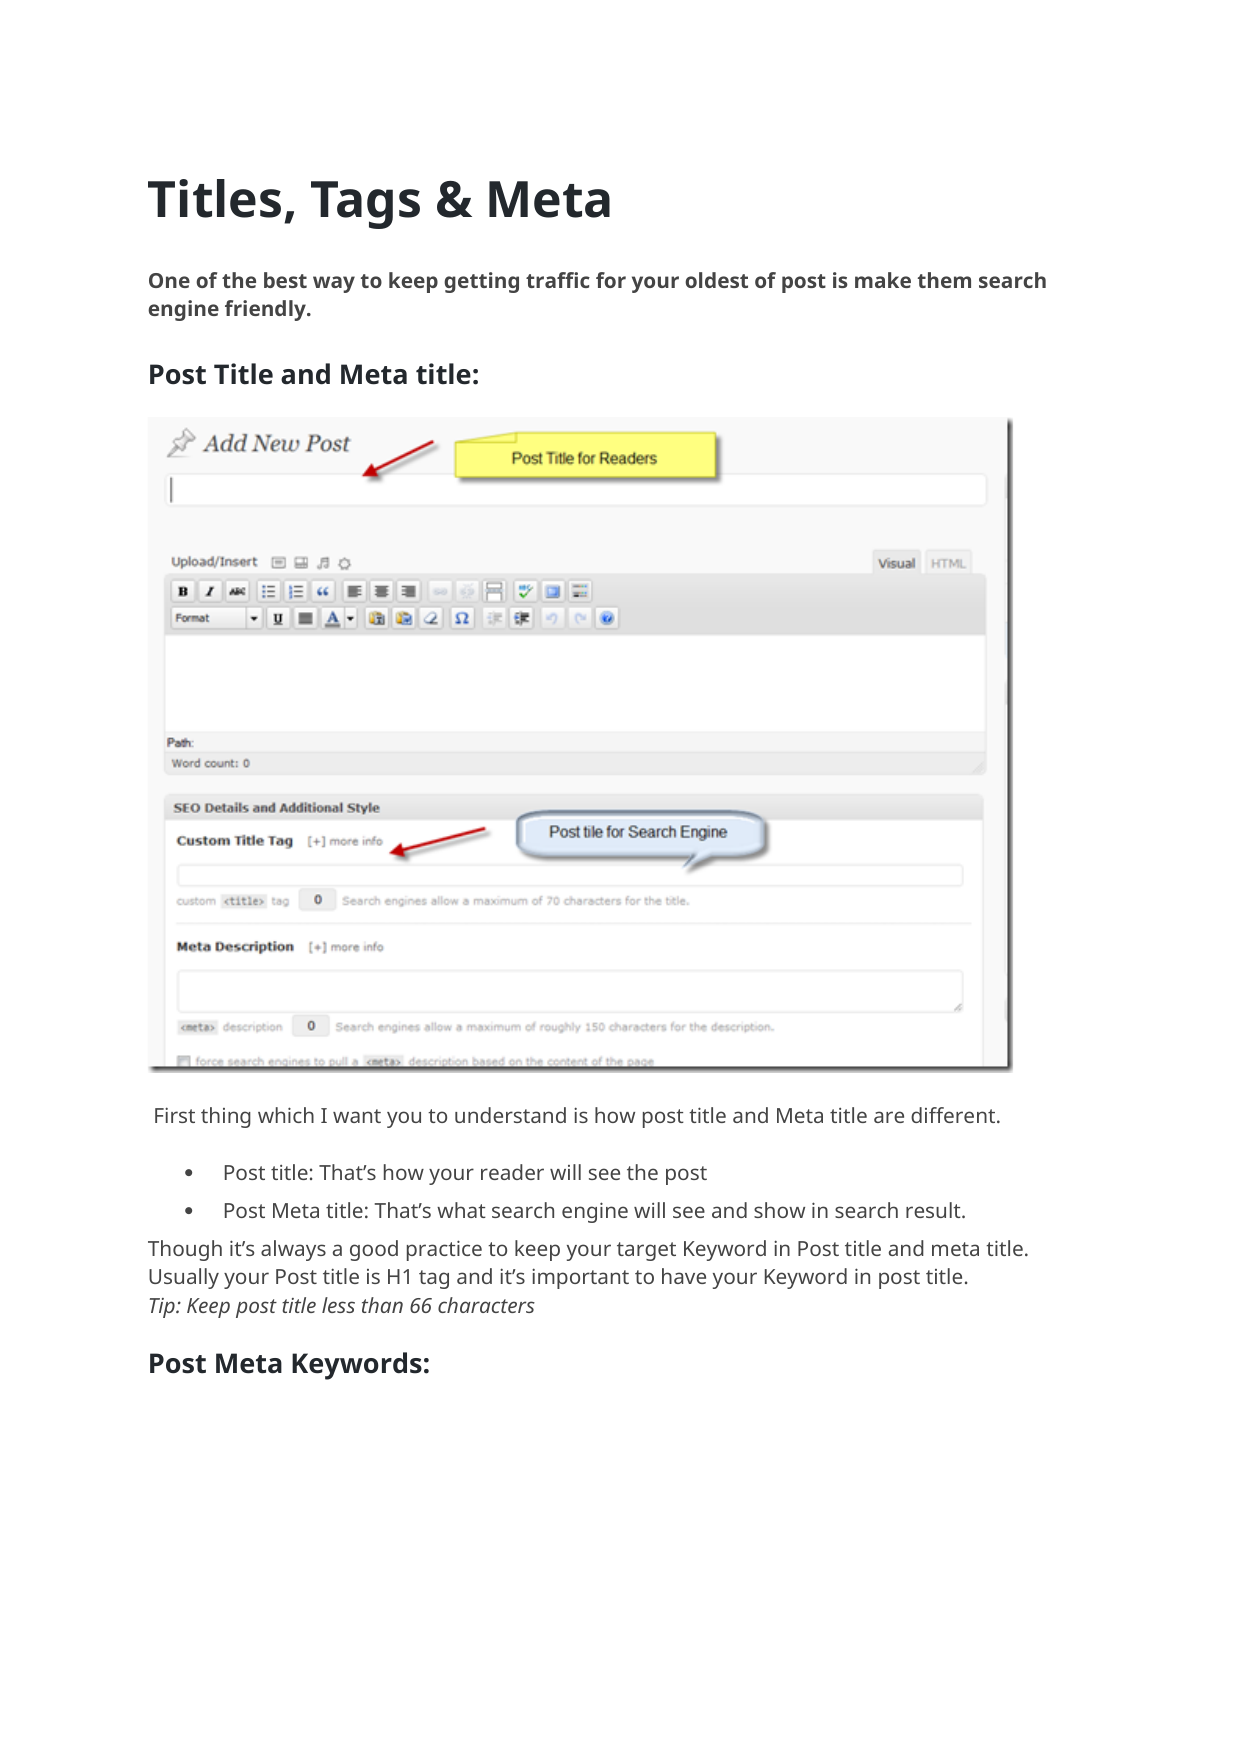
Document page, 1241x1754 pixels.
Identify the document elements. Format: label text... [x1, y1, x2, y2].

text Though it’s always a good practice to keep your target Keyword in Post title and meta title. Usually your Post title is H1 tag and it’s important to have your Keyword in post title. [148, 1234, 1093, 1291]
list Post Meta title: That’s what search engine will see and show in search result. [185, 1196, 1093, 1225]
text One of the best way to keep getting traffic for your oldest of post is make them search engine friendly. [148, 266, 1093, 323]
list Post title: That’s how your reader will see the post [185, 1158, 1093, 1187]
text Tip: Keep post title less than 66 characters [148, 1291, 1093, 1319]
text Post Meta Keywords: [148, 1344, 1093, 1381]
text Titles, Tags & Meta [148, 164, 1093, 232]
picture [147, 417, 1014, 1073]
text Post Title and Meta title: [148, 356, 1093, 393]
text First thing which I want you to understand is how post title and Meta title are different. [148, 1101, 1093, 1129]
